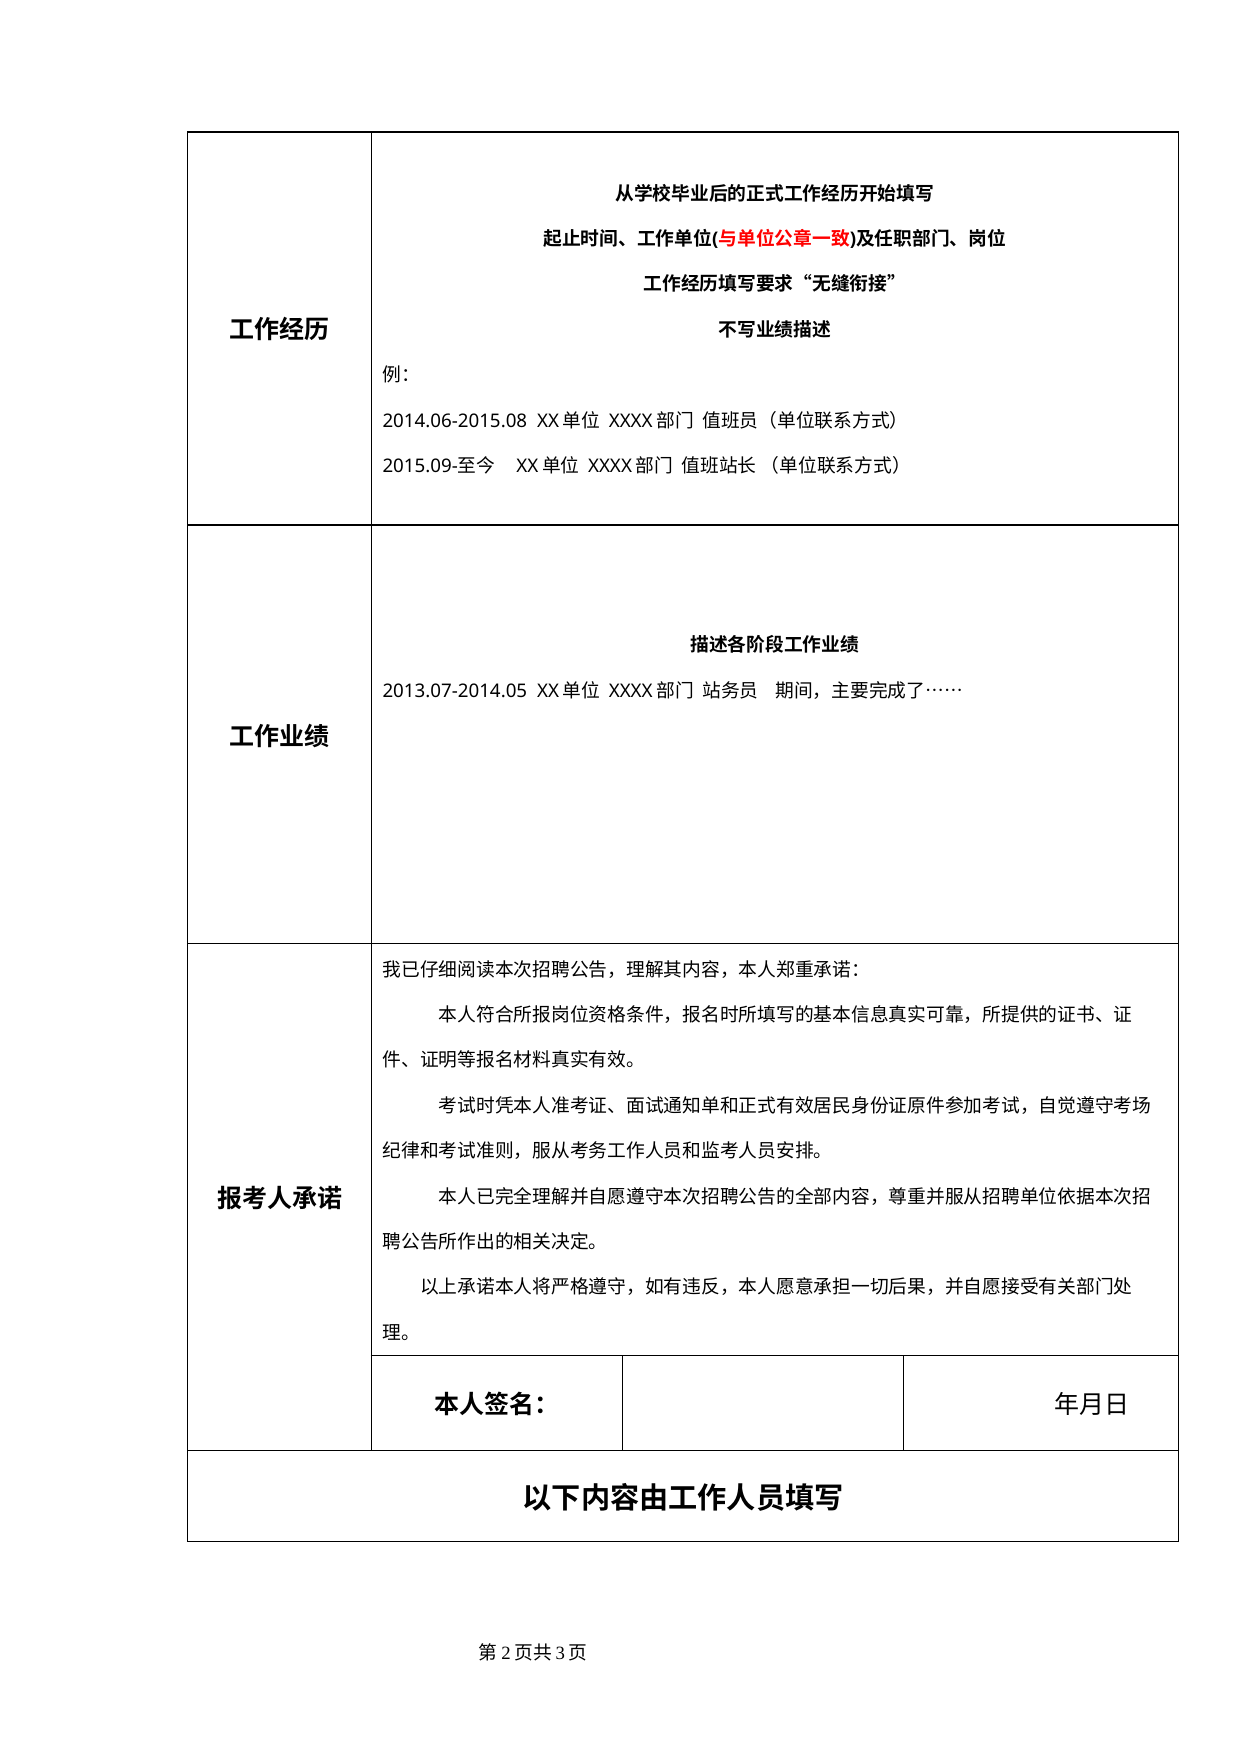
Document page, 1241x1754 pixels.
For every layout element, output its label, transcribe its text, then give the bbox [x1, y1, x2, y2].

table_cell [623, 1356, 903, 1450]
table_cell 工作经历 [188, 133, 371, 524]
table_cell 我已仔细阅读本次招聘公告，理解其内容，本人郑重承诺： 本人符合所报岗位资格条件，报名时所填写的基本信息真实可靠，所提供的证书、证件、证明等报名材料真实有效。 考试时凭本人准考证、面试通知单和正式有效居民身份证原件参加考试，自觉遵守考场纪律和考试准则，服从考务工作人员和监考人员安排。 本人已完全理解并自愿遵守本次招聘公告的全部内容，尊重并服从招聘单位依据本次招聘公告所作出的相关决定。 以上承诺本人将严格遵守，如有违反，本人愿意承担一切后果，并自愿接受有关部门处理。 [372, 944, 1178, 1355]
table_header 描述各阶段工作业绩 2013.07-2014.05 XX单位 XXXX部门 站务员 期间，主要完成了…… [372, 526, 1178, 943]
table_cell 报考人承诺 [188, 944, 371, 1450]
table_cell 年月日 [904, 1356, 1178, 1450]
table_cell 从学校毕业后的正式工作经历开始填写 起止时间、工作单位(与单位公章一致)及任职部门、岗位 工作经历填写要求“无缝衔接” 不写业绩描述 例： 2014.06-2015.08 XX单位 XXXX部门 值班员（单位联系方式） 2015.09-至今 XX单位 XXXX部门 值班站长 （单位联系方式） [372, 133, 1178, 524]
table_cell 本人签名： [372, 1356, 622, 1450]
table_header 工作业绩 [188, 526, 371, 943]
table_cell 以下内容由工作人员填写 [188, 1451, 1178, 1541]
